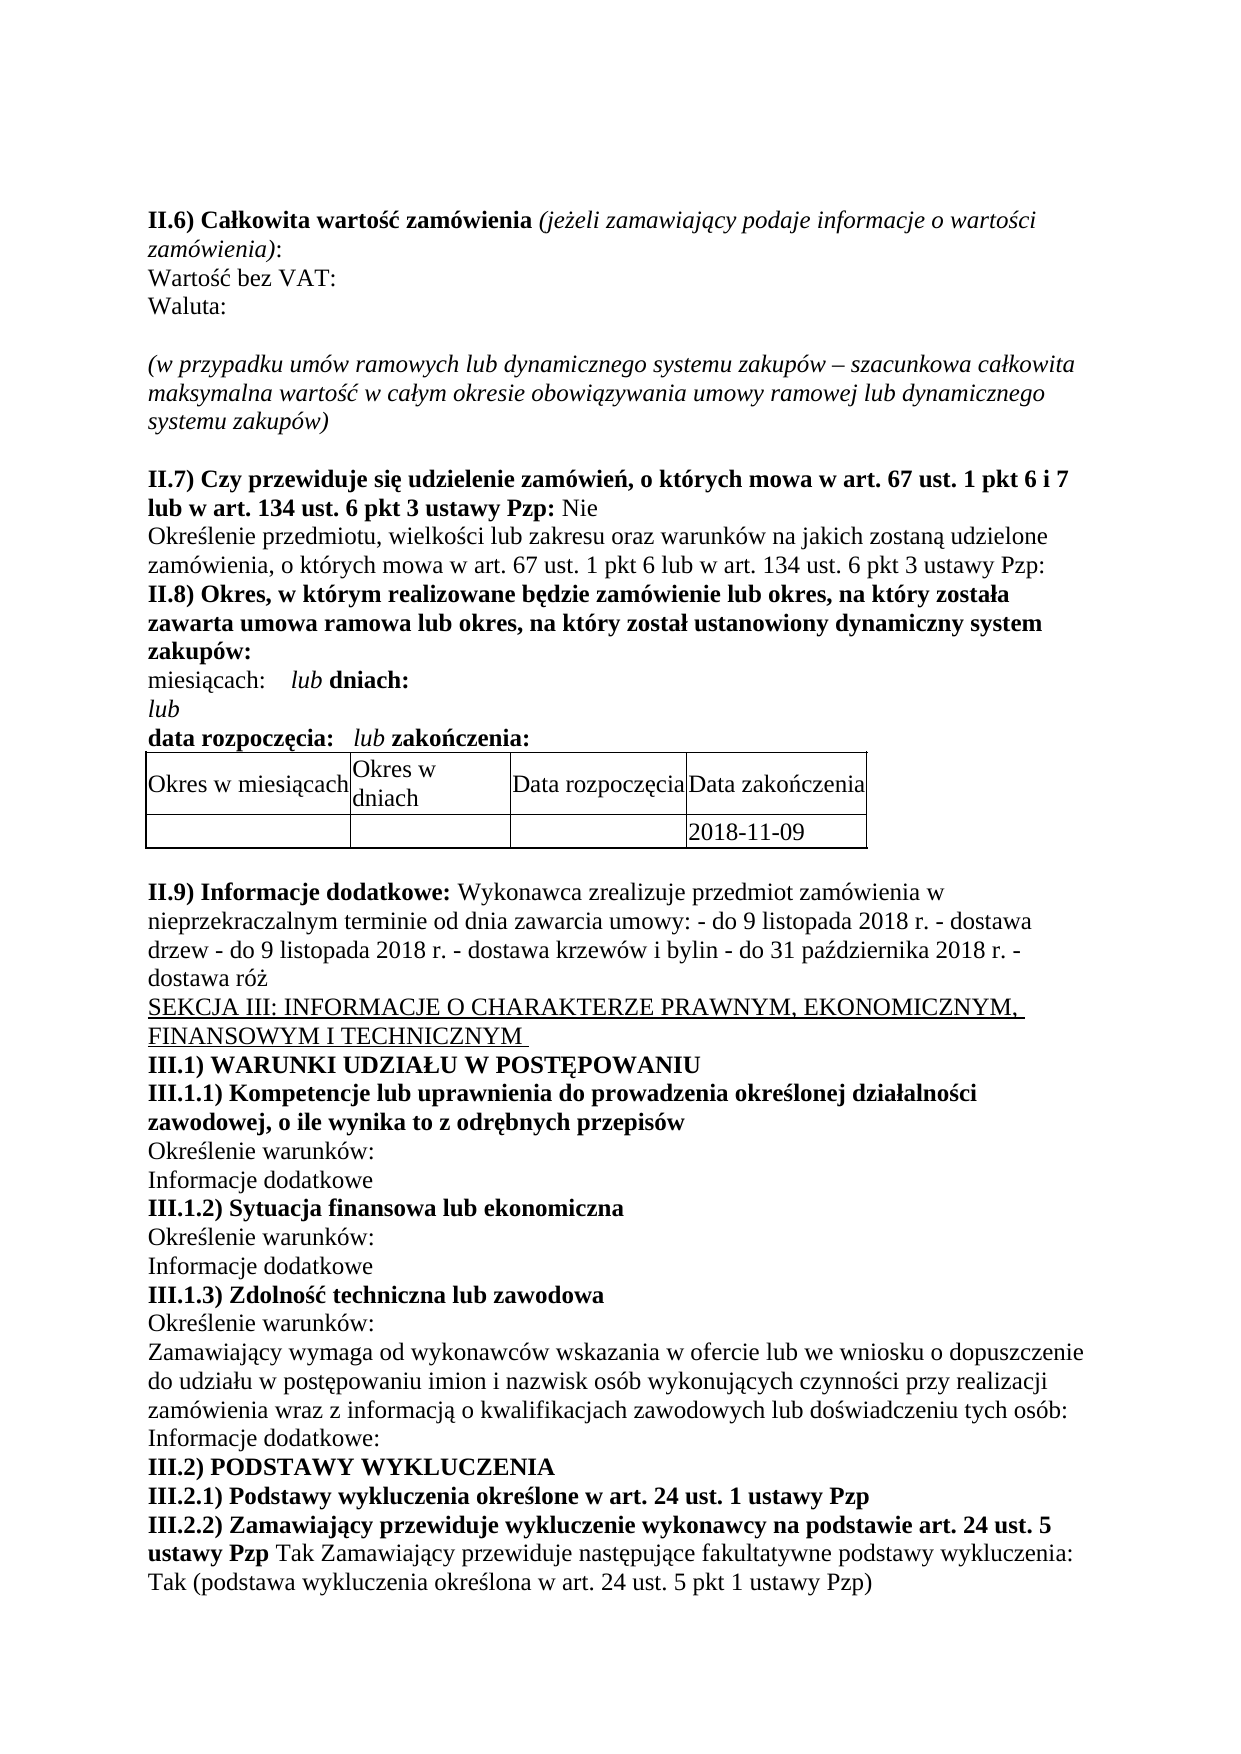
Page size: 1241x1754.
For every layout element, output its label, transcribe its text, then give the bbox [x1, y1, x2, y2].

text II.7) Czy przewiduje się udzielenie zamówień, o których mowa w art. 67 ust. 1 pkt 6 i 7 lub w art. 134 ust. 6 pkt 3 ustawy Pzp: Nie Określenie przedmiotu, wielkości lub zakresu oraz warunków na jakich zostaną udzielone zamówienia, o których mowa w art. 67 ust. 1 pkt 6 lub w art. 134 ust. 6 pkt 3 ustawy Pzp: II.8) Okres, w którym realizowane będzie zamówienie lub okres, na który została zawarta umowa ramowa lub okres, na który został ustanowiony dynamiczny system zakupów: miesiącach: lub dniach: lub data rozpoczęcia: lub zakończenia: [148, 435, 1093, 751]
table_header Data rozpoczęcia [511, 753, 686, 813]
text SEKCJA III: INFORMACJE O CHARAKTERZE PRAWNYM, EKONOMICZNYM, FINANSOWYM I TECHNICZNYM [148, 992, 1093, 1050]
text II.6) Całkowita wartość zamówienia (jeżeli zamawiający podaje informacje o wartości zamówienia): Wartość bez VAT: Waluta: [148, 148, 1093, 320]
text (w przypadku umów ramowych lub dynamicznego systemu zakupów – szacunkowa całkowita maksymalna wartość w całym okresie obowiązywania umowy ramowej lub dynamicznego systemu zakupów) [148, 320, 1093, 435]
table_header Data zakończenia [687, 753, 866, 813]
text III.1.1) Kompetencje lub uprawnienia do prowadzenia określonej działalności zawodowej, o ile wynika to z odrębnych przepisów Określenie warunków: Informacje dodatkowe III.1.2) Sytuacja finansowa lub ekonomiczna Określenie warunków: Informacje dodatkowe III.1.3) Zdolność techniczna lub zawodowa Określenie warunków: Zamawiający wymaga od wykonawców wskazania w ofercie lub we wniosku o dopuszczenie do udziału w postępowaniu imion i nazwisk osób wykonujących czynności przy realizacji zamówienia wraz z informacją o kwalifikacjach zawodowych lub doświadczeniu tych osób: Informacje dodatkowe: [148, 1078, 1093, 1452]
table_cell [147, 815, 350, 847]
table_cell 2018-11-09 [687, 815, 866, 847]
table_cell [351, 815, 510, 847]
table_header Okres w miesiącach [147, 753, 350, 813]
text III.1) WARUNKI UDZIAŁU W POSTĘPOWANIU [148, 1050, 1093, 1078]
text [148, 1481, 1093, 1596]
table_cell [511, 815, 686, 847]
text III.2) PODSTAWY WYKLUCZENIA [148, 1452, 1093, 1481]
table_header Okres w dniach [351, 753, 510, 813]
text II.9) Informacje dodatkowe: Wykonawca zrealizuje przedmiot zamówienia w nieprzekraczalnym terminie od dnia zawarcia umowy: - do 9 listopada 2018 r. - dostawa drzew - do 9 listopada 2018 r. - dostawa krzewów i bylin - do 31 października 2018 r. - dostawa róż [148, 848, 1093, 992]
